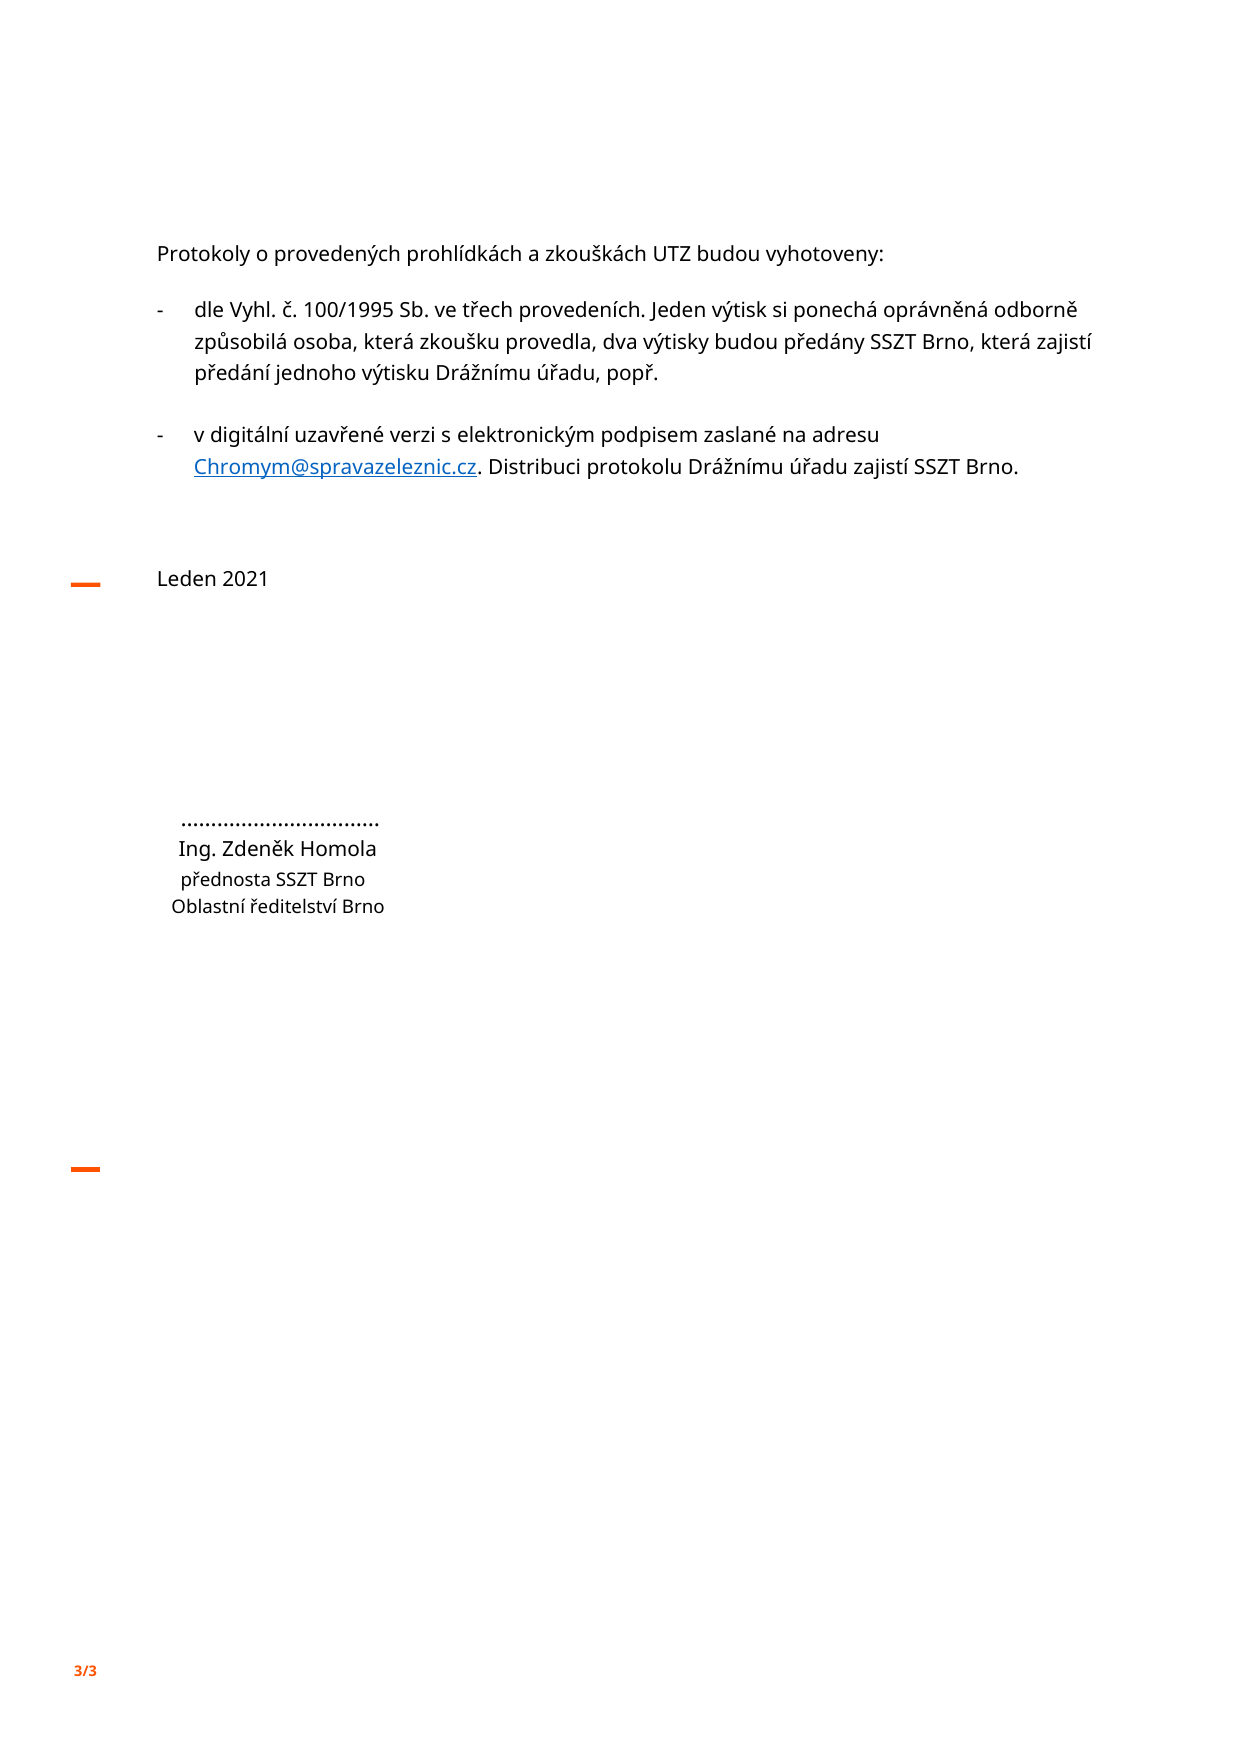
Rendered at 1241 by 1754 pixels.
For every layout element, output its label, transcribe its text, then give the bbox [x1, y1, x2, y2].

text Oblastní ředitelství Brno [157, 893, 1122, 919]
text Leden 2021 [157, 564, 1122, 593]
list dle Vyhl. č. 100/1995 Sb. ve třech provedeních. Jeden výtisk si ponechá oprávněná odborně způsobilá osoba, která zkoušku provedla, dva výtisky budou předány SSZT Brno, která zajistí předání jednoho výtisku Drážnímu úřadu, popř. [157, 296, 1122, 387]
text Ing. Zdeněk Homola přednosta SSZT Brno [157, 834, 1122, 893]
text Protokoly o provedených prohlídkách a zkouškách UTZ budou vyhotoveny: [157, 239, 1122, 268]
text …………………………… [157, 802, 1122, 834]
list v digitální uzavřené verzi s elektronickým podpisem zaslané na adresu Chromym@spravazeleznic.cz. Distribuci protokolu Drážnímu úřadu zajistí SSZT Brno. [157, 421, 1122, 480]
